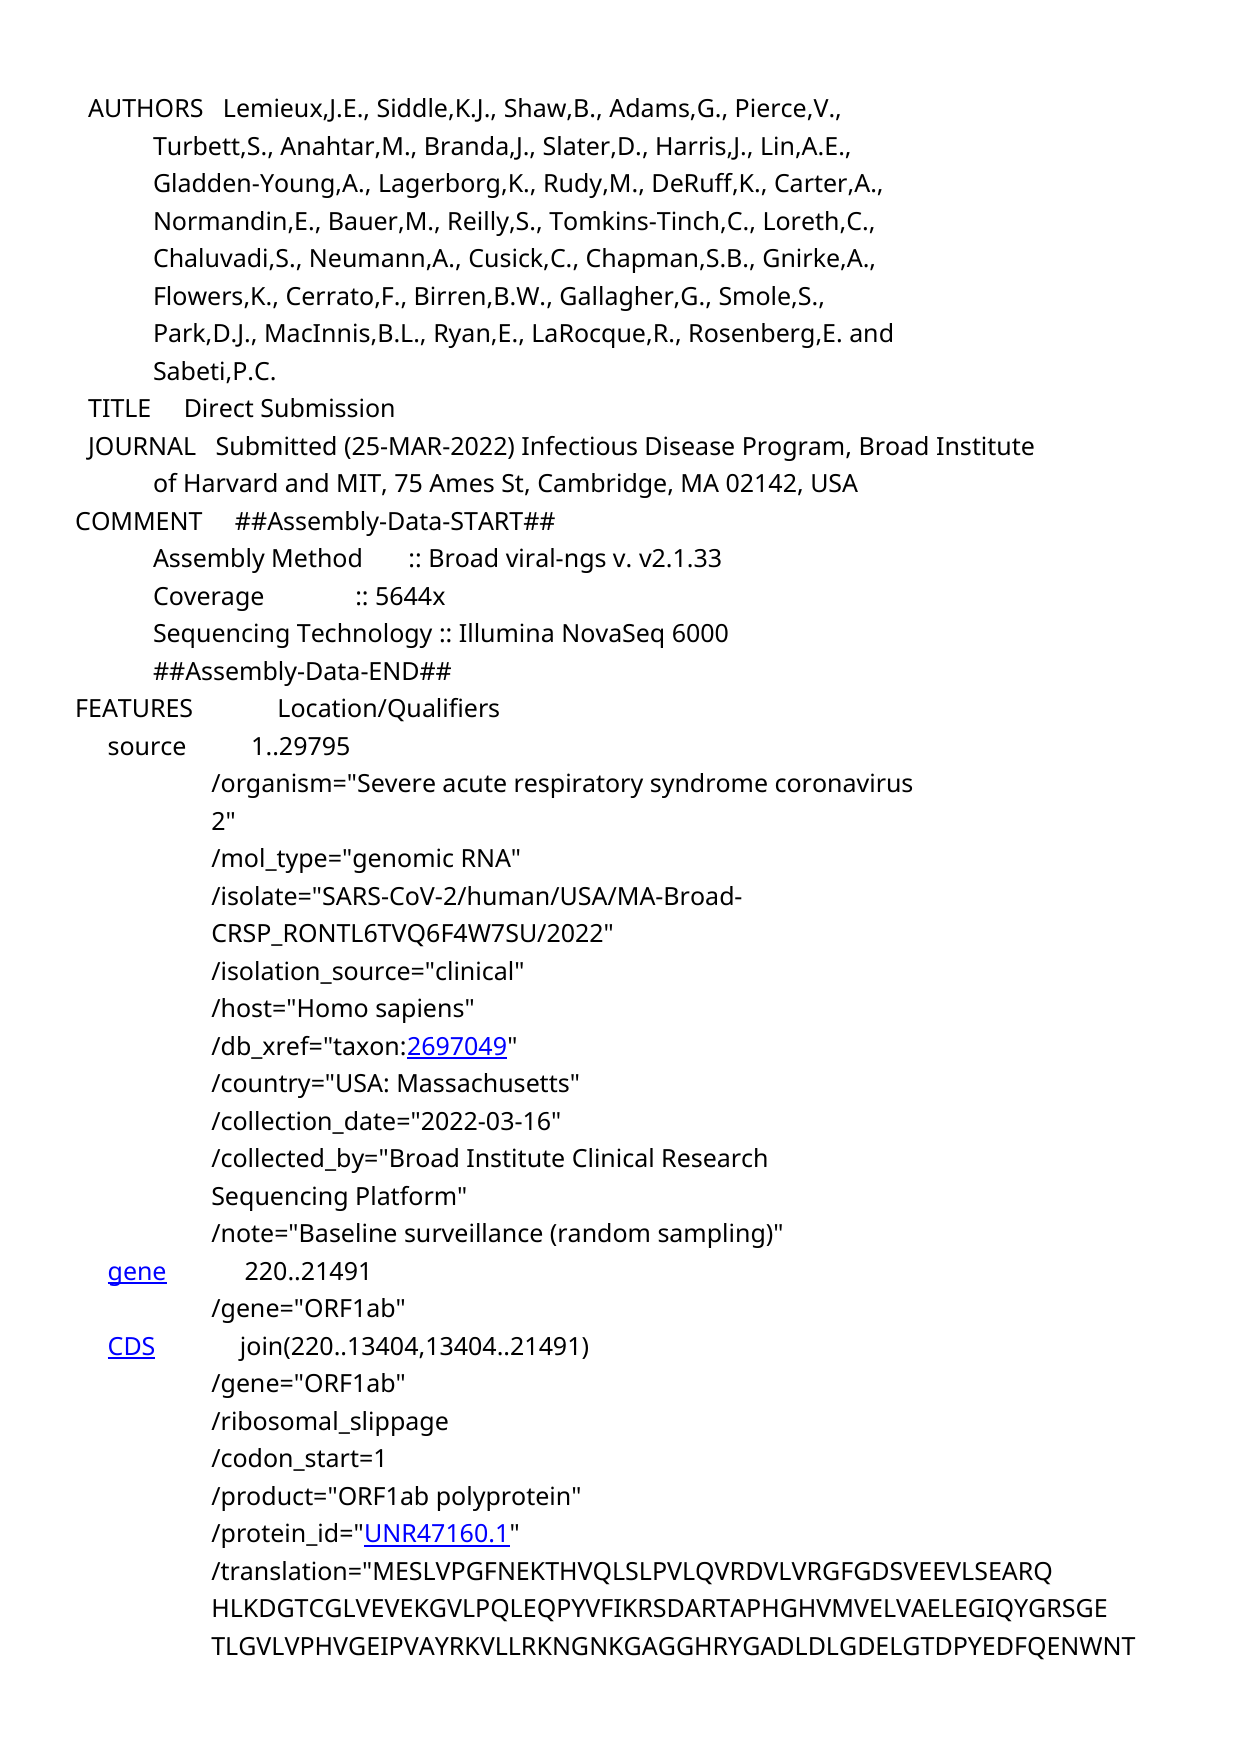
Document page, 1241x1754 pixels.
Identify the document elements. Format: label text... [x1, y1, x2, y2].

text Park,D.J., MacInnis,B.L., Ryan,E., LaRocque,R., Rosenberg,E. and [75, 314, 1165, 352]
text Assembly Method :: Broad viral-ngs v. v2.1.33 [75, 539, 1165, 577]
text Normandin,E., Bauer,M., Reilly,S., Tomkins-Tinch,C., Loreth,C., [75, 202, 1165, 239]
text /host="Homo sapiens" [75, 989, 1165, 1027]
text /gene="ORF1ab" [75, 1289, 1165, 1327]
text JOURNAL Submitted (25-MAR-2022) Infectious Disease Program, Broad Institute [75, 427, 1165, 464]
text /mol_type="genomic RNA" [75, 839, 1165, 877]
text /collected_by="Broad Institute Clinical Research [75, 1139, 1165, 1177]
text Sequencing Technology :: Illumina NovaSeq 6000 [75, 614, 1165, 652]
text /translation="MESLVPGFNEKTHVQLSLPVLQVRDVLVRGFGDSVEEVLSEARQ [75, 1552, 1165, 1589]
text AUTHORS Lemieux,J.E., Siddle,K.J., Shaw,B., Adams,G., Pierce,V., [75, 89, 1165, 127]
text Sequencing Platform" [75, 1177, 1165, 1214]
text of Harvard and MIT, 75 Ames St, Cambridge, MA 02142, USA [75, 464, 1165, 502]
text /ribosomal_slippage [75, 1402, 1165, 1439]
text /isolate="SARS-CoV-2/human/USA/MA-Broad- [75, 877, 1165, 914]
text /isolation_source="clinical" [75, 952, 1165, 989]
text Chaluvadi,S., Neumann,A., Cusick,C., Chapman,S.B., Gnirke,A., [75, 239, 1165, 277]
text /db_xref="taxon:2697049" [75, 1027, 1165, 1064]
text Sabeti,P.C. [75, 352, 1165, 389]
text HLKDGTCGLVEVEKGVLPQLEQPYVFIKRSDARTAPHGHVMVELVAELEGIQYGRSGE [75, 1589, 1165, 1627]
text CRSP_RONTL6TVQ6F4W7SU/2022" [75, 914, 1165, 952]
text Gladden-Young,A., Lagerborg,K., Rudy,M., DeRuff,K., Carter,A., [75, 164, 1165, 202]
text /codon_start=1 [75, 1439, 1165, 1477]
text TITLE Direct Submission [75, 389, 1165, 427]
text gene 220..21491 [75, 1252, 1165, 1289]
text Flowers,K., Cerrato,F., Birren,B.W., Gallagher,G., Smole,S., [75, 277, 1165, 314]
text ##Assembly-Data-END## [75, 652, 1165, 689]
text /gene="ORF1ab" [75, 1364, 1165, 1402]
text Turbett,S., Anahtar,M., Branda,J., Slater,D., Harris,J., Lin,A.E., [75, 127, 1165, 164]
text /collection_date="2022-03-16" [75, 1102, 1165, 1139]
text CDS join(220..13404,13404..21491) [75, 1327, 1165, 1364]
text TLGVLVPHVGEIPVAYRKVLLRKNGNKGAGGHRYGADLDLGDELGTDPYEDFQENWNT [75, 1627, 1165, 1664]
text source 1..29795 [75, 727, 1165, 764]
text 2" [75, 802, 1165, 839]
text /product="ORF1ab polyprotein" [75, 1477, 1165, 1514]
text /protein_id="UNR47160.1" [75, 1514, 1165, 1552]
text FEATURES Location/Qualifiers [75, 689, 1165, 727]
text /note="Baseline surveillance (random sampling)" [75, 1214, 1165, 1252]
text Coverage :: 5644x [75, 577, 1165, 614]
text /organism="Severe acute respiratory syndrome coronavirus [75, 764, 1165, 802]
text COMMENT ##Assembly-Data-START## [75, 502, 1165, 539]
text /country="USA: Massachusetts" [75, 1064, 1165, 1102]
